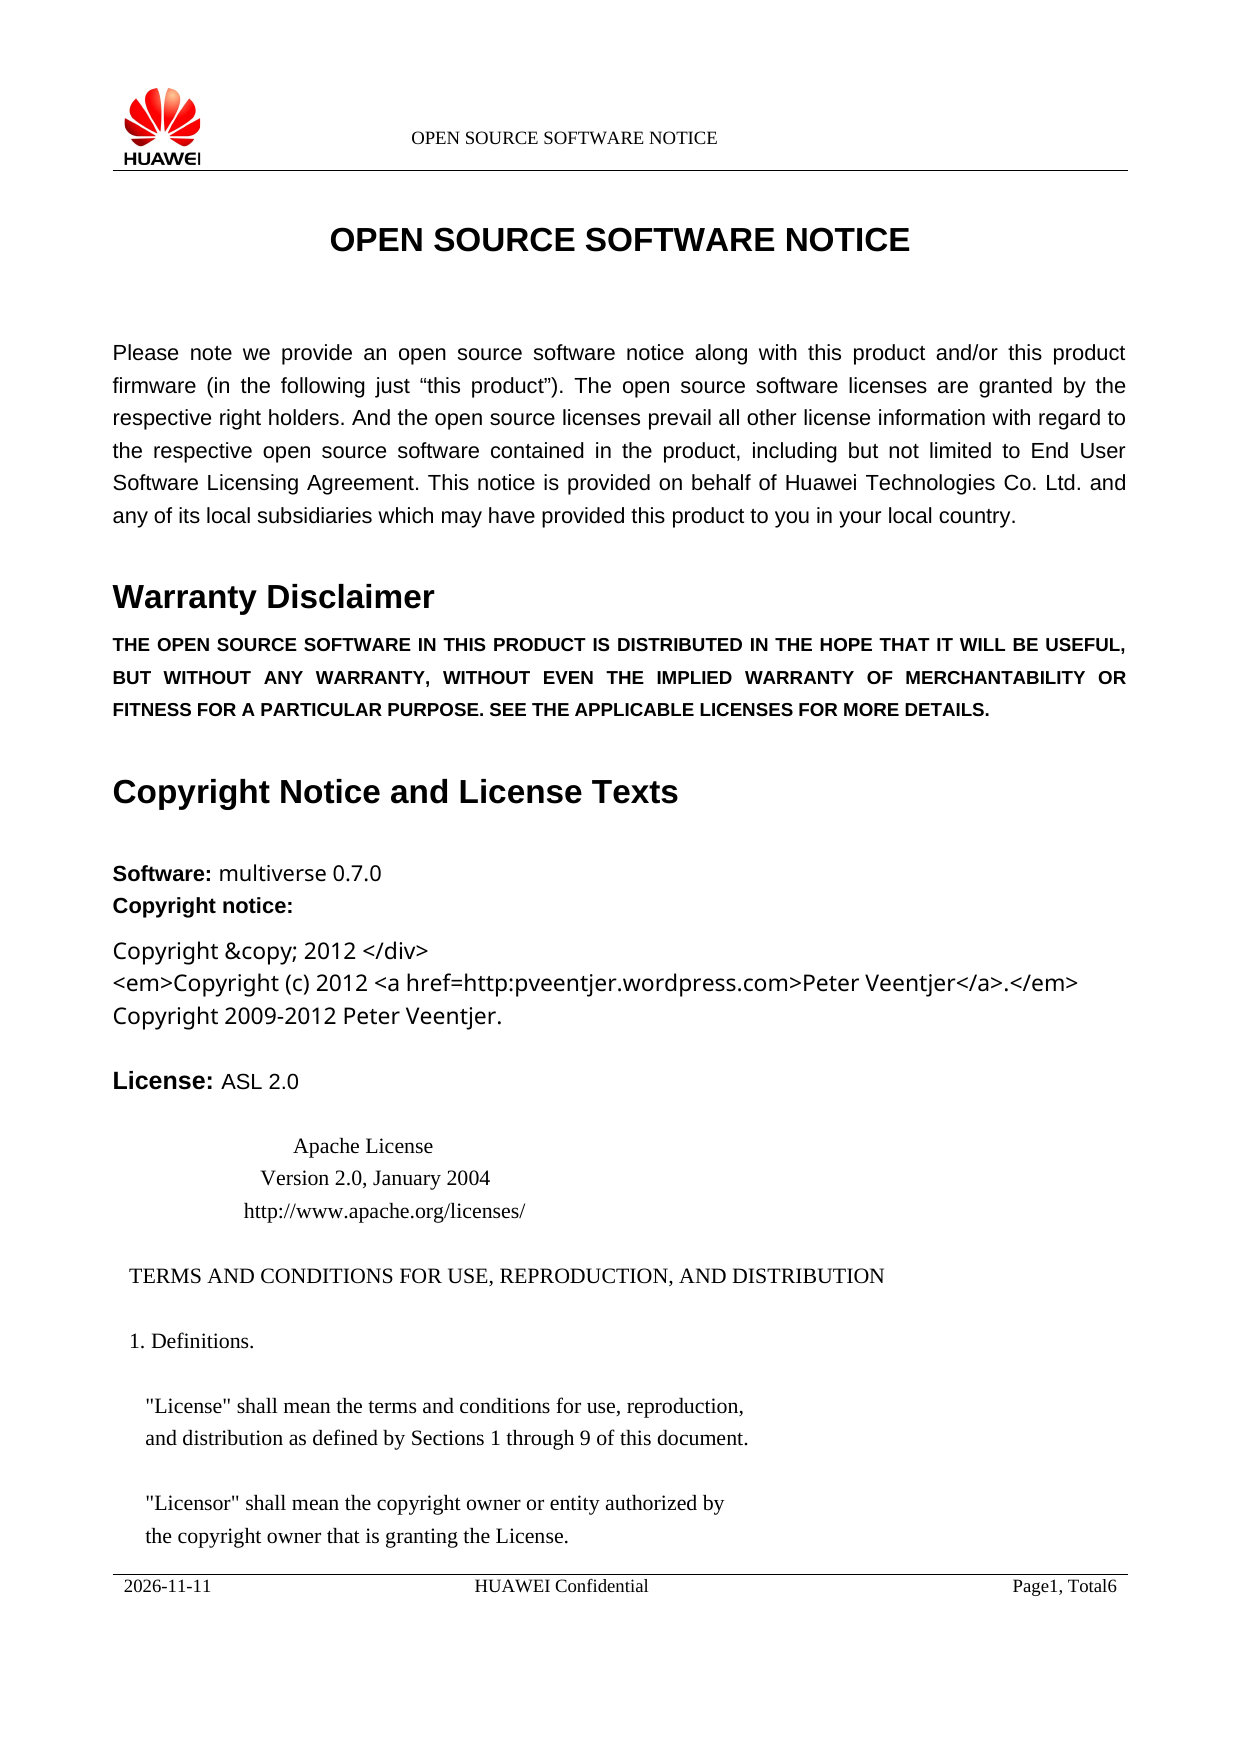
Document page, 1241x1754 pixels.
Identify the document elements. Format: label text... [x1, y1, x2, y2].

text Copyright notice: [112, 889, 1128, 921]
text The open source software in this product is distributed in the hope that it will be useful, but WITHOUT ANY WARRANTY, without even the implied warranty of MERCHANTABILITY or FITNESS FOR A PARTICULAR PURPOSE. See the applicable licenses for more details. [112, 629, 1128, 726]
text Copyright &copy; 2012 </div> <em>Copyright (c) 2012 <a href=http:pveentjer.wordpress.com>Peter Veentjer</a>.</em> Copyright 2009-2012 Peter Veentjer. [112, 934, 1128, 1064]
picture [124, 88, 201, 165]
text Warranty Disclaimer [112, 564, 1128, 629]
text Copyright Notice and License Texts [112, 759, 1128, 824]
text OPEN SOURCE SOFTWARE NOTICE [112, 206, 1128, 271]
text License: ASL 2.0 [112, 1064, 1128, 1096]
text Please note we provide an open source software notice along with this product and/or this product firmware (in the following just “this product”). The open source software licenses are granted by the respective right holders. And the open source licenses prevail all other license information with regard to the respective open source software contained in the product, including but not limited to End User Software Licensing Agreement. This notice is provided on behalf of Huawei Technologies Co. Ltd. and any of its local subsidiaries which may have provided this product to you in your local country. [112, 336, 1128, 531]
title Software: multiverse 0.7.0 [112, 856, 1128, 889]
